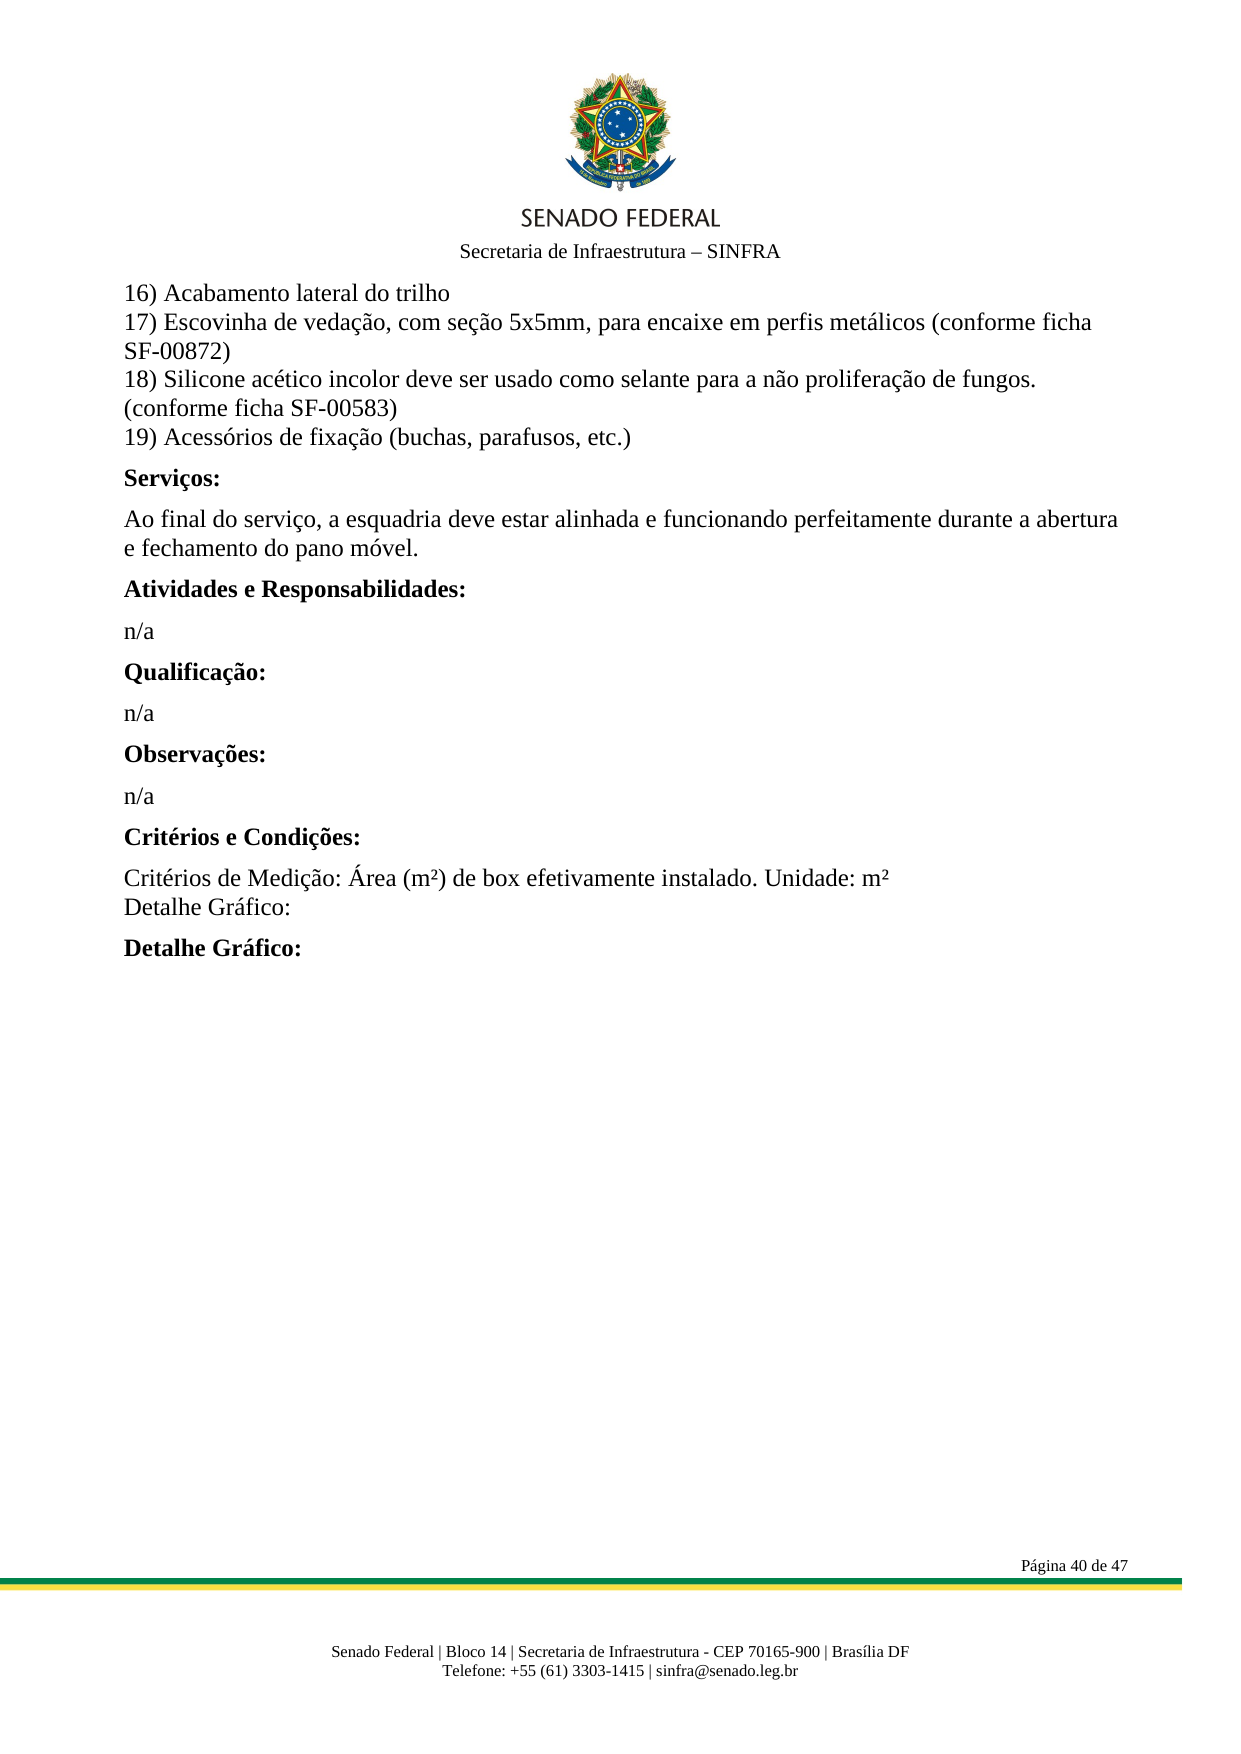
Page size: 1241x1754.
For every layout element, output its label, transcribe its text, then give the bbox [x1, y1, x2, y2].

picture [520, 73, 720, 227]
picture [0, 1578, 1183, 1609]
